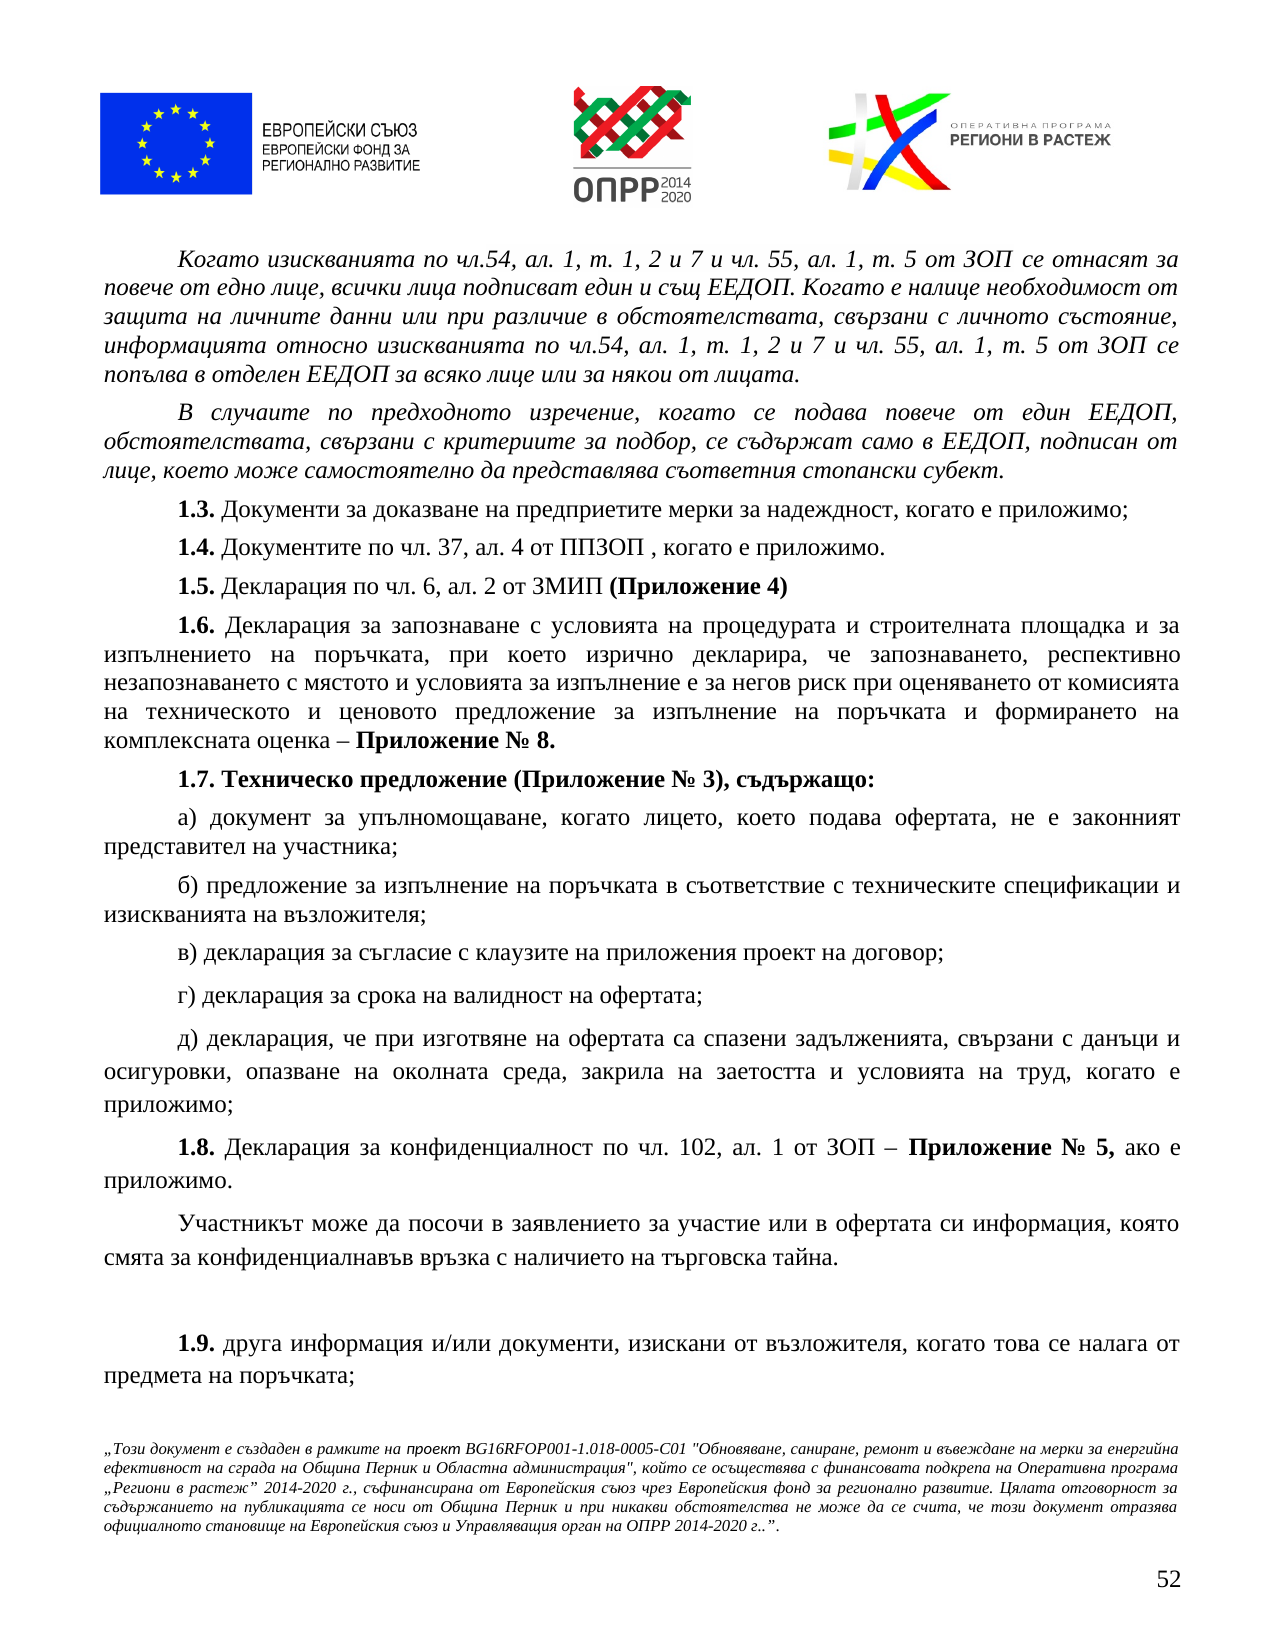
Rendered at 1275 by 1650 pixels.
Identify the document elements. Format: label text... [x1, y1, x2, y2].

text 1.6. Декларация за запознаване с условията на процедурата и строителната площадка и за изпълнението на поръчката, при което изрично декларира, че запознаването, респективно незапознаването с мястото и условията за изпълнение е за негов риск при оценяването от комисията на техническото и ценовото предложение за изпълнение на поръчката и формирането на комплексната оценка – Приложение № 8. [103, 610, 1181, 754]
text 1.8. Декларация за конфиденциалност по чл. 102, ал. 1 от ЗОП – Приложение № 5, ако е приложимо. [103, 1132, 1181, 1194]
text 1.3. Документи за доказване на предприетите мерки за надеждност, когато е приложимо; [103, 494, 1181, 522]
picture [85, 81, 448, 208]
text 1.9. друга информация и/или документи, изискани от възложителя, когато това се налага от предмета на поръчката; [103, 1328, 1181, 1389]
picture [573, 86, 694, 208]
text 1.7. Техническо предложение (Приложение № 3), съдържащо: [103, 764, 1181, 792]
text г) декларация за срока на валидност на офертата; [103, 980, 1181, 1009]
text б) предложение за изпълнение на поръчката в съответствие с техническите спецификации и изискванията на възложителя; [103, 870, 1181, 927]
text в) декларация за съгласие с клаузите на приложения проект на договор; [103, 937, 1181, 966]
text 1.5. Декларация по чл. 6, ал. 2 от ЗМИП (Приложение 4) [103, 571, 1181, 600]
text Участникът може да посочи в заявлението за участие или в офертата си информация, която смята за конфиденциалнавъв връзка с наличието на търговска тайна. [103, 1208, 1181, 1270]
picture [813, 86, 1132, 197]
text В случаите по предходното изречение, когато се подава повече от един ЕЕДОП, обстоятелствата, свързани с критериите за подбор, се съдържат само в ЕЕДОП, подписан от лице, което може самостоятелно да представлява съответния стопански субект. [103, 397, 1181, 484]
text Когато изискванията по чл.54, ал. 1, т. 1, 2 и 7 и чл. 55, ал. 1, т. 5 от ЗОП се отнасят за повече от едно лице, всички лица подписват един и същ ЕЕДОП. Когато е налице необходимост от защита на личните данни или при различие в обстоятелствата, свързани с личното състояние, информацията относно изискванията по чл.54, ал. 1, т. 1, 2 и 7 и чл. 55, ал. 1, т. 5 от ЗОП се попълва в отделен ЕЕДОП за всяко лице или за някои от лицата. [103, 244, 1181, 387]
text д) декларация, че при изготвяне на офертата са спазени задълженията, свързани с данъци и осигуровки, опазване на околната среда, закрила на заетостта и условията на труд, когато е приложимо; [103, 1023, 1181, 1118]
text 1.4. Документите по чл. 37, ал. 4 от ППЗОП , когато е приложимо. [103, 532, 1181, 561]
text а) документ за упълномощаване, когато лицето, което подава офертата, не е законният представител на участника; [103, 802, 1181, 860]
